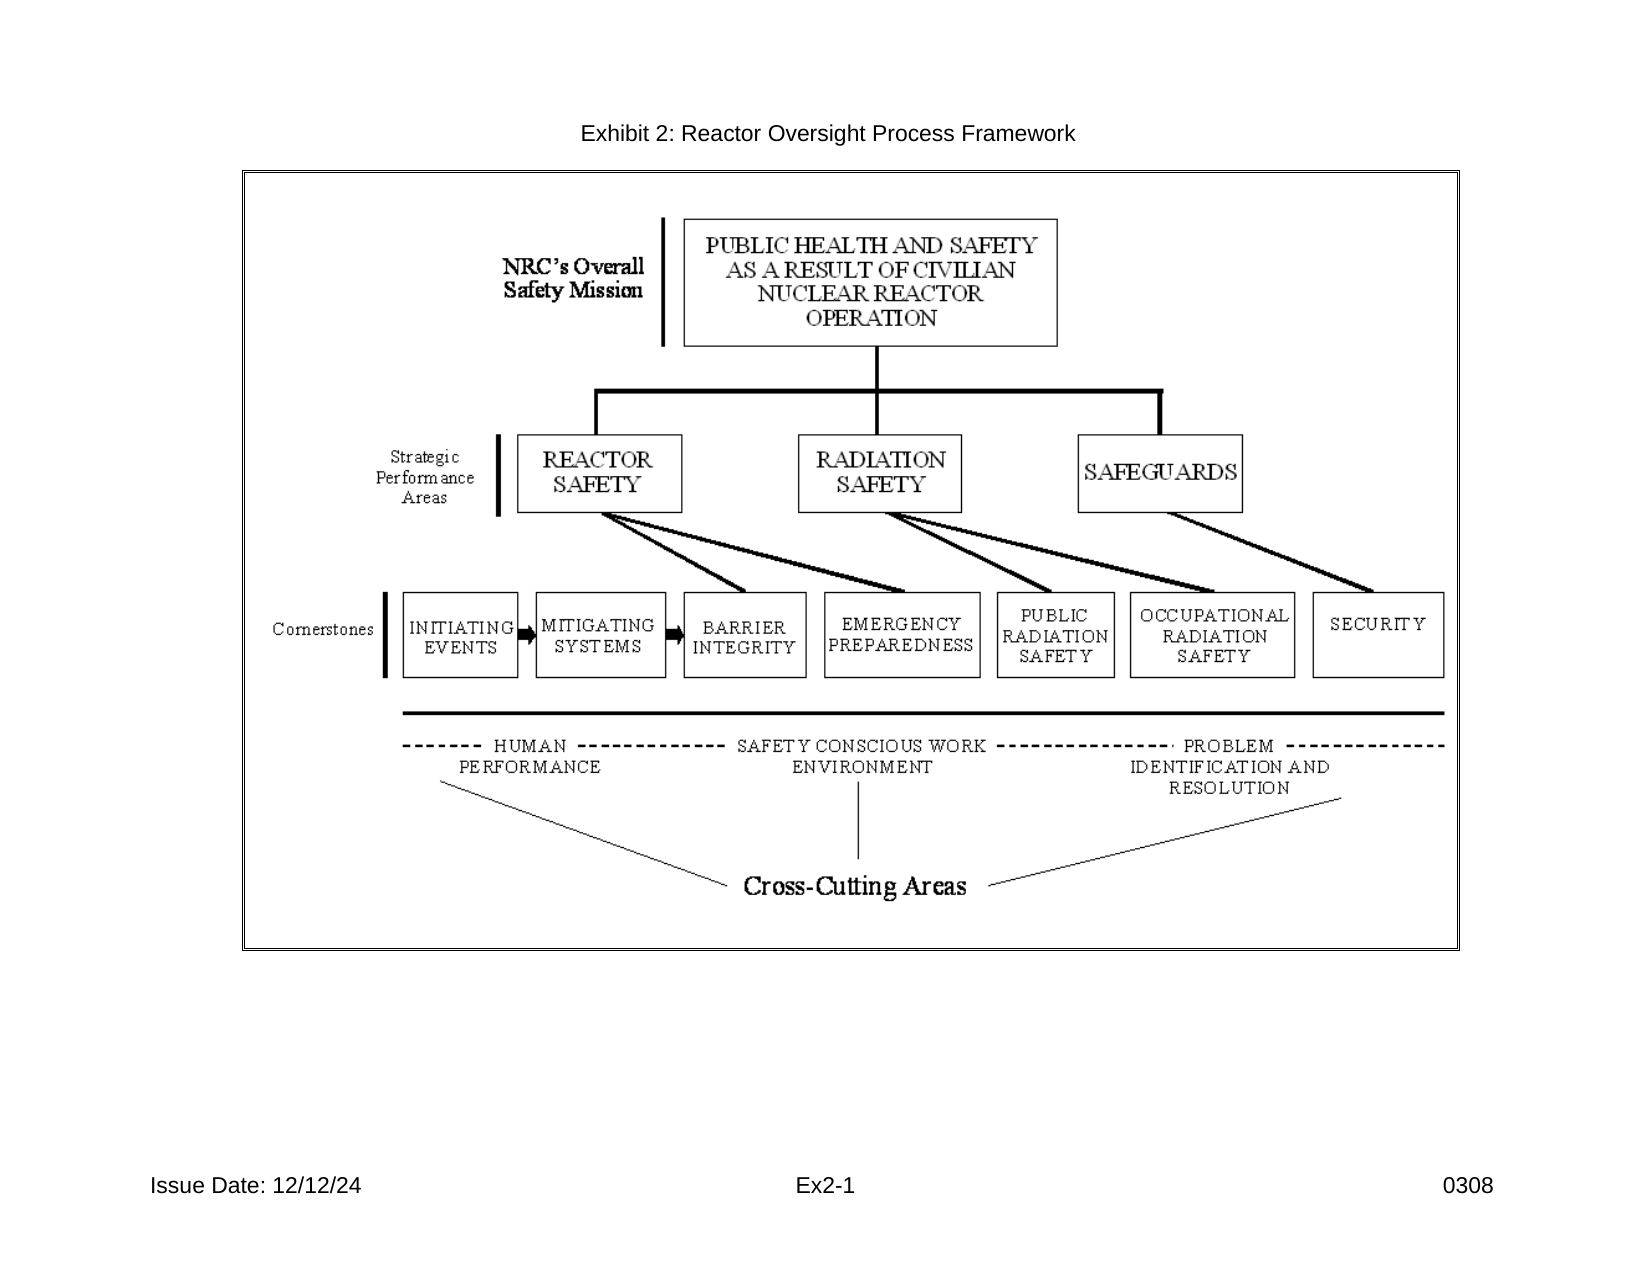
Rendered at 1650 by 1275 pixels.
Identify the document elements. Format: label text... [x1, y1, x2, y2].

picture [245, 172, 1457, 948]
title Exhibit 2: Reactor Oversight Process Framework [150, 120, 1506, 147]
